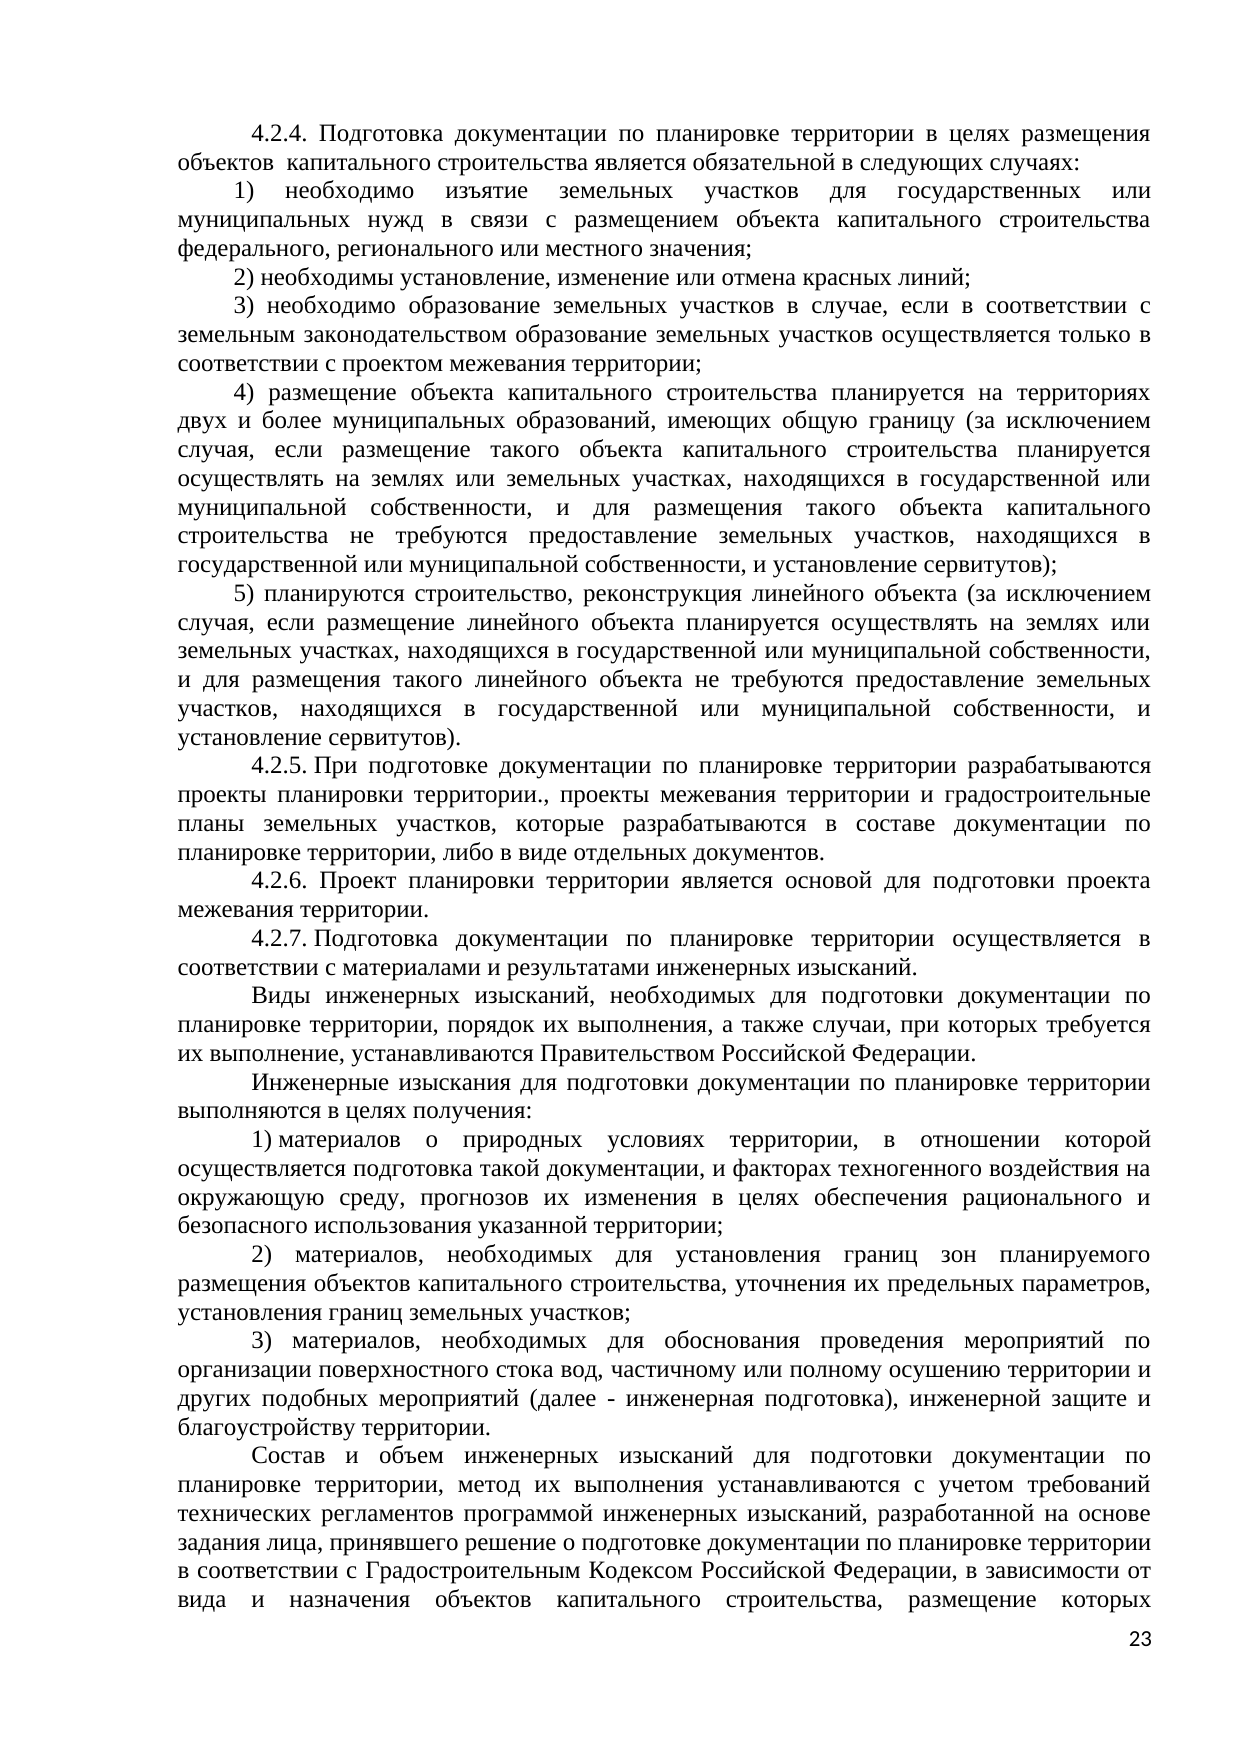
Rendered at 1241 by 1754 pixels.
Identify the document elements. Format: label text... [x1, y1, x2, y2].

text 5) планируются строительство, реконструкция линейного объекта (за исключением случая, если размещение линейного объекта планируется осуществлять на землях или земельных участках, находящихся в государственной или муниципальной собственности, и для размещения такого линейного объекта не требуются предоставление земельных участков, находящихся в государственной или муниципальной собственности, и установление сервитутов). [177, 578, 1152, 751]
list 4.2.5. При подготовке документации по планировке территории разрабатываются проекты планировки территории., проекты межевания территории и градостроительные планы земельных участков, которые разрабатываются в составе документации по планировке территории, либо в виде отдельных документов. [177, 751, 1152, 866]
list Виды инженерных изысканий, необходимых для подготовки документации по планировке территории, порядок их выполнения, а также случаи, при которых требуется их выполнение, устанавливаются Правительством Российской Федерации. [177, 981, 1152, 1067]
list 3) материалов, необходимых для обоснования проведения мероприятий по организации поверхностного стока вод, частичному или полному осушению территории и других подобных мероприятий (далее - инженерная подготовка), инженерной защите и благоустройству территории. [177, 1326, 1152, 1441]
text 4) размещение объекта капитального строительства планируется на территориях двух и более муниципальных образований, имеющих общую границу (за исключением случая, если размещение такого объекта капитального строительства планируется осуществлять на землях или земельных участках, находящихся в государственной или муниципальной собственности, и для размещения такого объекта капитального строительства не требуются предоставление земельных участков, находящихся в государственной или муниципальной собственности, и установление сервитутов); [177, 377, 1152, 578]
list 1) материалов о природных условиях территории, в отношении которой осуществляется подготовка такой документации, и факторах техногенного воздействия на окружающую среду, прогнозов их изменения в целях обеспечения рационального и безопасного использования указанной территории; [177, 1124, 1152, 1239]
list 4.2.7. Подготовка документации по планировке территории осуществляется в соответствии с материалами и результатами инженерных изысканий. [177, 923, 1152, 981]
list 4.2.6. Проект планировки территории является основой для подготовки проекта межевания территории. [177, 866, 1152, 923]
text 1) необходимо изъятие земельных участков для государственных или муниципальных нужд в связи с размещением объекта капитального строительства федерального, регионального или местного значения; [177, 176, 1152, 262]
list Инженерные изыскания для подготовки документации по планировке территории выполняются в целях получения: [177, 1067, 1152, 1124]
list 2) материалов, необходимых для установления границ зон планируемого размещения объектов капитального строительства, уточнения их предельных параметров, установления границ земельных участков; [177, 1239, 1152, 1326]
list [177, 1441, 1152, 1613]
text 4.2.4. Подготовка документации по планировке территории в целях размещения объектов капитального строительства является обязательной в следующих случаях: [177, 118, 1152, 176]
text 3) необходимо образование земельных участков в случае, если в соответствии с земельным законодательством образование земельных участков осуществляется только в соответствии с проектом межевания территории; [177, 291, 1152, 377]
text 2) необходимы установление, изменение или отмена красных линий; [177, 262, 1152, 291]
